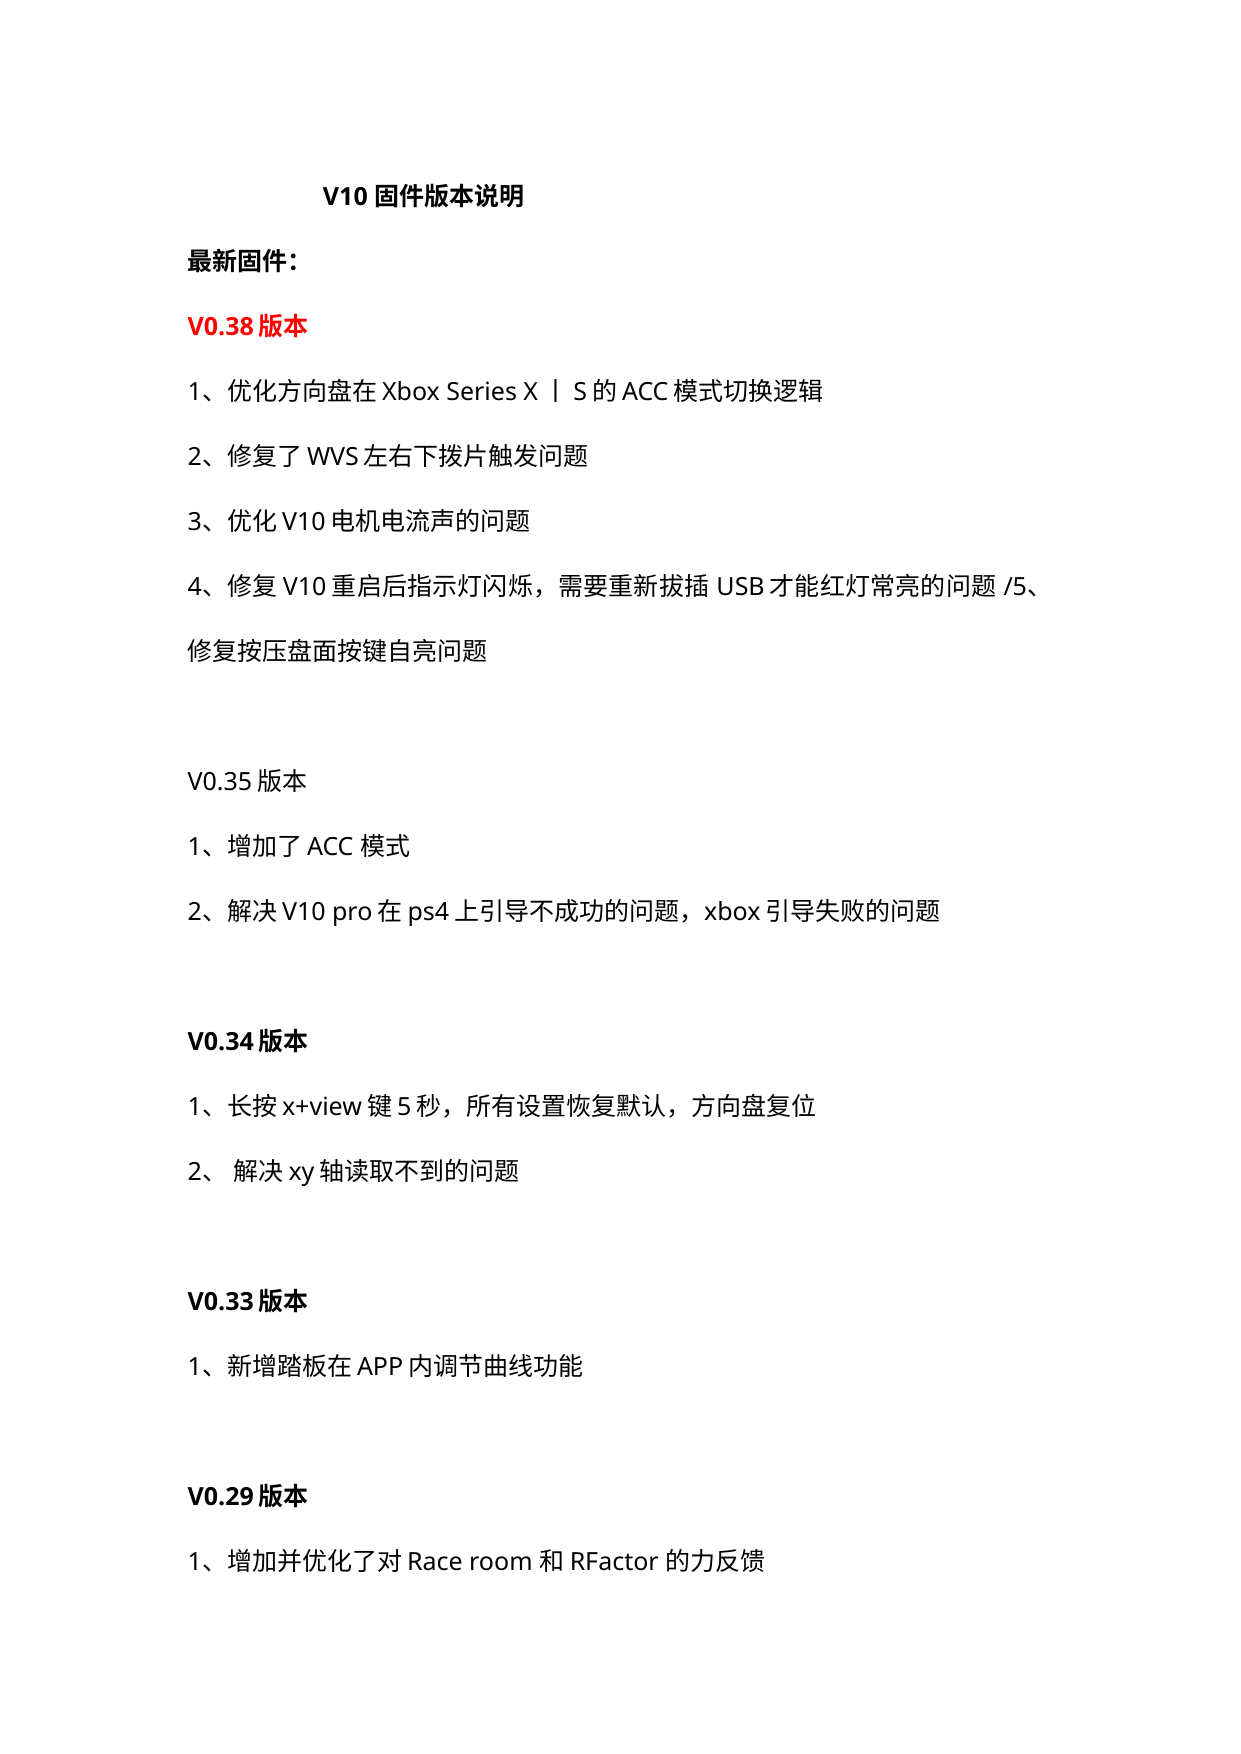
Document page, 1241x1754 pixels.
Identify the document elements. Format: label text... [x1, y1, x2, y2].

text 3、优化V10电机电流声的问题 [187, 487, 1053, 552]
list 长按x+view键5秒，所有设置恢复默认，方向盘复位 [187, 1072, 1053, 1137]
list 解决xy轴读取不到的问题 [187, 1137, 1053, 1202]
text V0.35版本 [187, 747, 1053, 812]
text V10 固件版本说明 [187, 162, 1053, 227]
text 1、增加了ACC 模式 2、解决V10 pro在ps4上引导不成功的问题，xbox引导失败的问题 [187, 812, 1053, 942]
list 4、修复V10重启后指示灯闪烁，需要重新拔插USB才能红灯常亮的问题 /5、修复按压盘面按键自亮问题 [187, 552, 1053, 682]
text V0.33版本 [187, 1267, 1053, 1332]
text 1、新增踏板在APP内调节曲线功能 [187, 1332, 1053, 1397]
text 1、优化方向盘在Xbox Series X丨S的ACC模式切换逻辑 [187, 357, 1053, 422]
text 最新固件： [187, 227, 1053, 292]
text 2、修复了WVS左右下拨片触发问题 [187, 422, 1053, 487]
text V0.38版本 [187, 292, 1053, 357]
text V0.34版本 [187, 1007, 1053, 1072]
text 1、增加并优化了对Race room 和 RFactor 的力反馈 [187, 1527, 1053, 1592]
text V0.29版本 [187, 1462, 1053, 1527]
